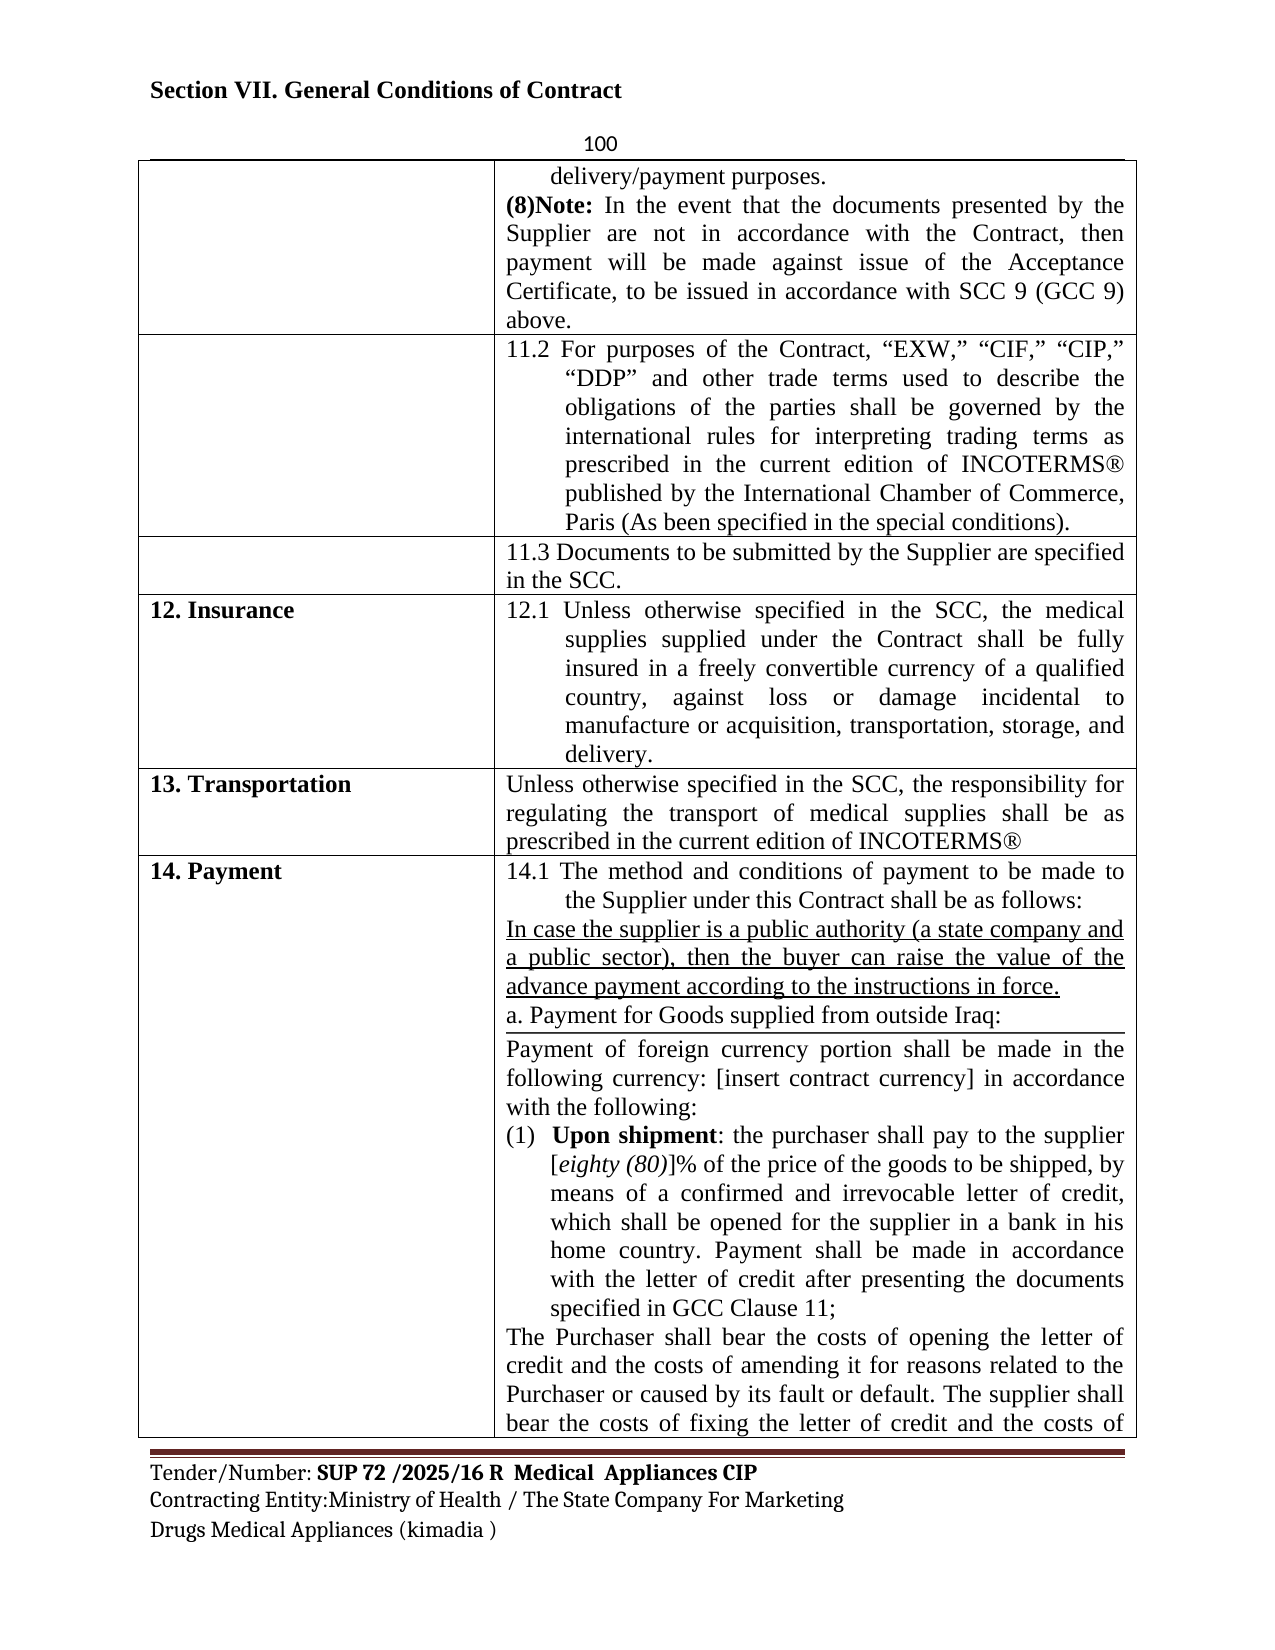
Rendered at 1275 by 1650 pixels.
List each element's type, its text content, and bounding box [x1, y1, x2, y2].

table_cell 12.1 Unless otherwise specified in the SCC, the medical supplies supplied under the Contract shall be fully insured in a freely convertible currency of a qualified country, against loss or damage incidental to manufacture or acquisition, transportation, storage, and delivery. [495, 595, 1136, 768]
table_header [139, 161, 494, 333]
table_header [495, 161, 1136, 333]
table_cell 11.2 For purposes of the Contract, “EXW,” “CIF,” “CIP,” “DDP” and other trade terms used to describe the obligations of the parties shall be governed by the international rules for interpreting trading terms as prescribed in the current edition of INCOTERMS® published by the International Chamber of Commerce, Paris (As been specified in the special conditions). [495, 335, 1136, 536]
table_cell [495, 856, 1136, 1437]
table_cell 11.3 Documents to be submitted by the Supplier are specified in the SCC. [495, 537, 1136, 594]
table_cell [139, 335, 494, 536]
table_cell [139, 537, 494, 594]
table_cell 13. Transportation [139, 769, 494, 855]
table_cell 12. Insurance [139, 595, 494, 768]
table_cell Unless otherwise specified in the SCC, the responsibility for regulating the transport of medical supplies shall be as prescribed in the current edition of INCOTERMS® [495, 769, 1136, 855]
table_cell 14. Payment [139, 856, 494, 1437]
